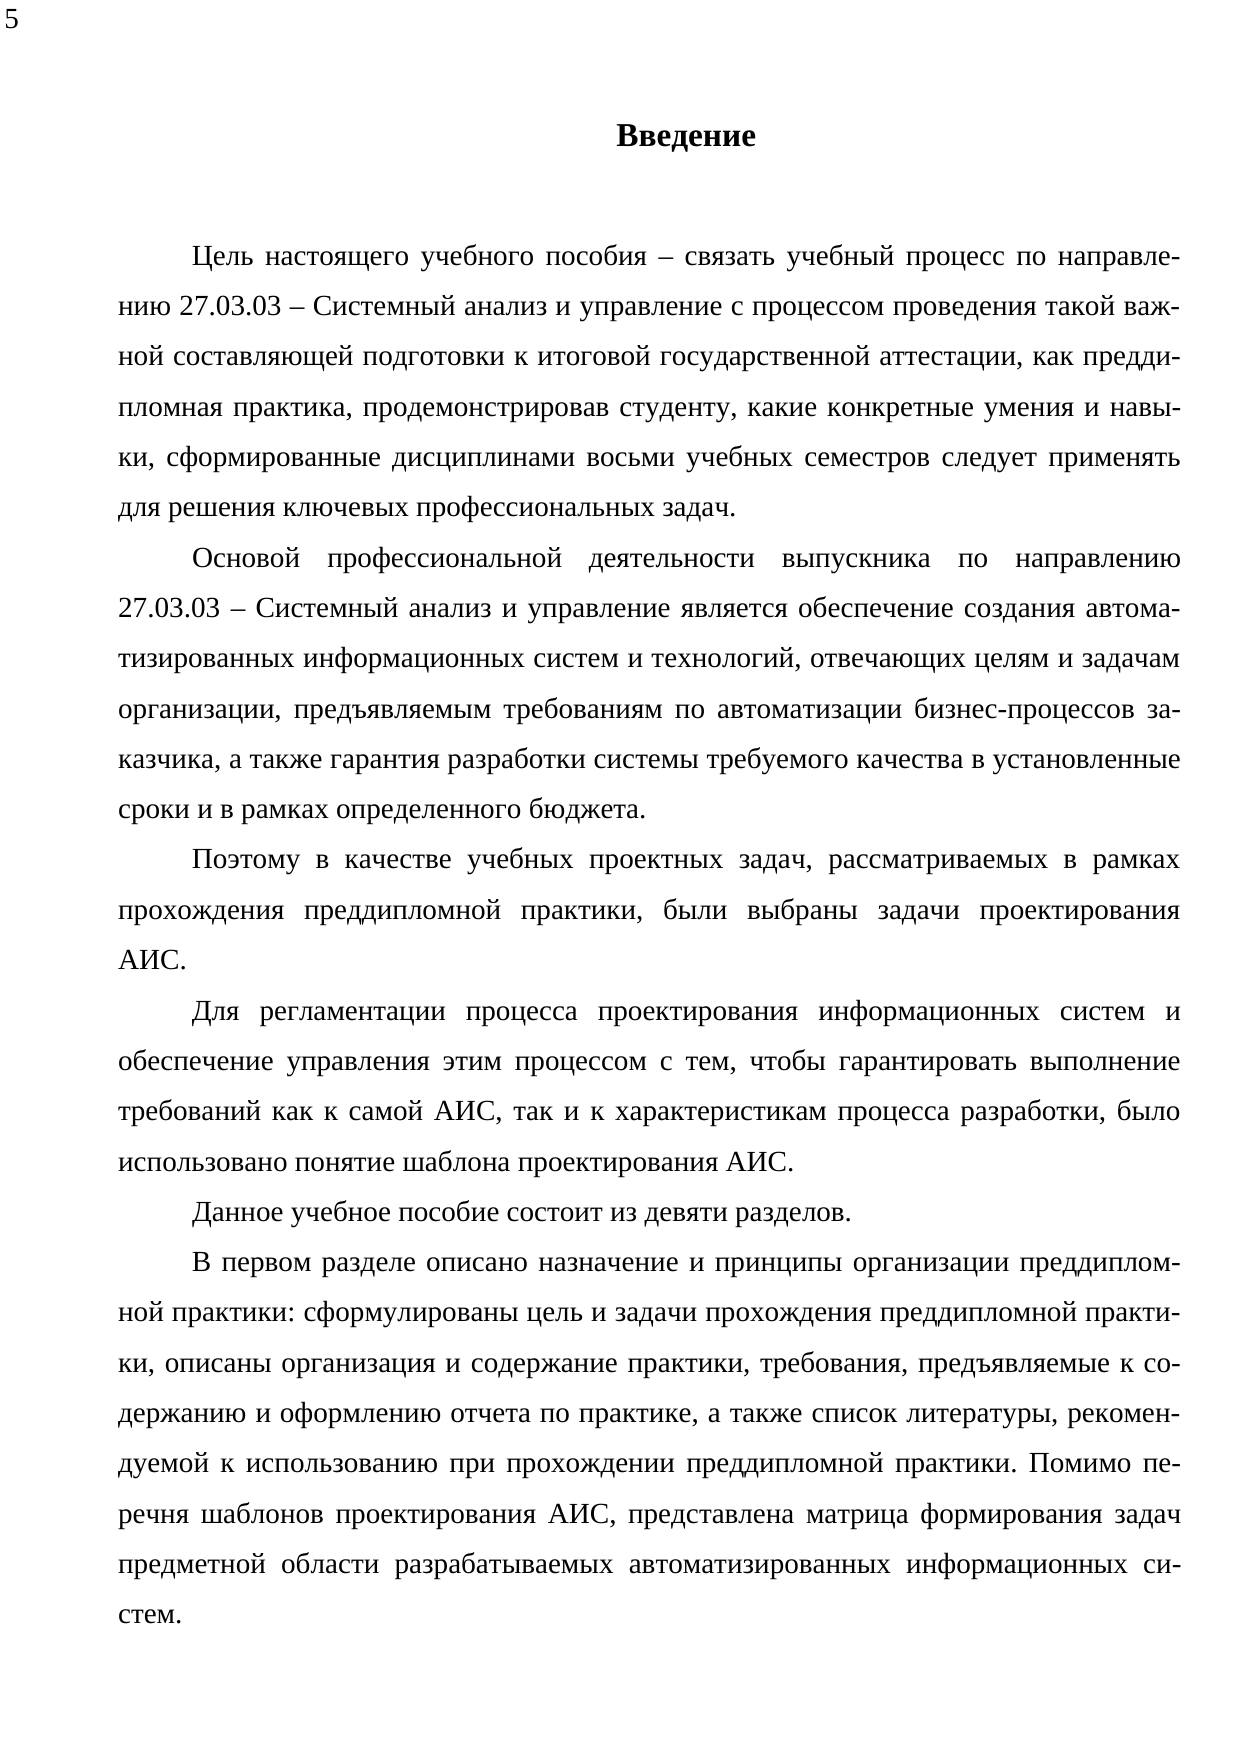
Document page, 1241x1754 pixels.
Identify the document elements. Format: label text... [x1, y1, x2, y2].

list – Системный анализ и управление является обеспечение создания автома- тизированных информационных систем и технологий, отвечающих целям и задачам организации, предъявляемым требованиям по автоматизации бизнес-процессов за- казчика, а также гарантия разработки системы требуемого качества в установленные сроки и в рамках определенного бюджета. [118, 590, 1182, 825]
text Введение [202, 116, 1170, 154]
text Для регламентации процесса проектирования информационных систем и обеспечение управления этим процессом с тем, чтобы гарантировать выполнение требований как к самой АИС, так и к характеристикам процесса разработки, было использовано понятие шаблона проектирования АИС. [118, 993, 1182, 1177]
text В первом разделе описано назначение и принципы организации преддиплом- ной практики: сформулированы цель и задачи прохождения преддипломной практи- ки, описаны организация и содержание практики, требования, предъявляемые к со- держанию и оформлению отчета по практике, а также список литературы, рекомен- дуемой к использованию при прохождении преддипломной практики. Помимо пе- речня шаблонов проектирования АИС, представлена матрица формирования задач предметной области разрабатываемых автоматизированных информационных си- стем. [118, 1244, 1182, 1630]
text Данное учебное пособие состоит из девяти разделов. [192, 1194, 1207, 1227]
text Основой профессиональной деятельности выпускника по направлению [192, 540, 1207, 573]
text Поэтому в качестве учебных проектных задач, рассматриваемых в рамках прохождения преддипломной практики, были выбраны задачи проектирования АИС. [118, 842, 1181, 976]
text Цель настоящего учебного пособия – связать учебный процесс по направле- нию 27.03.03 – Системный анализ и управление с процессом проведения такой важ- ной составляющей подготовки к итоговой государственной аттестации, как предди- пломная практика, продемонстрировав студенту, какие конкретные умения и навы- ки, сформированные дисциплинами восьми учебных семестров следует применять для решения ключевых профессиональных задач. [118, 238, 1182, 523]
